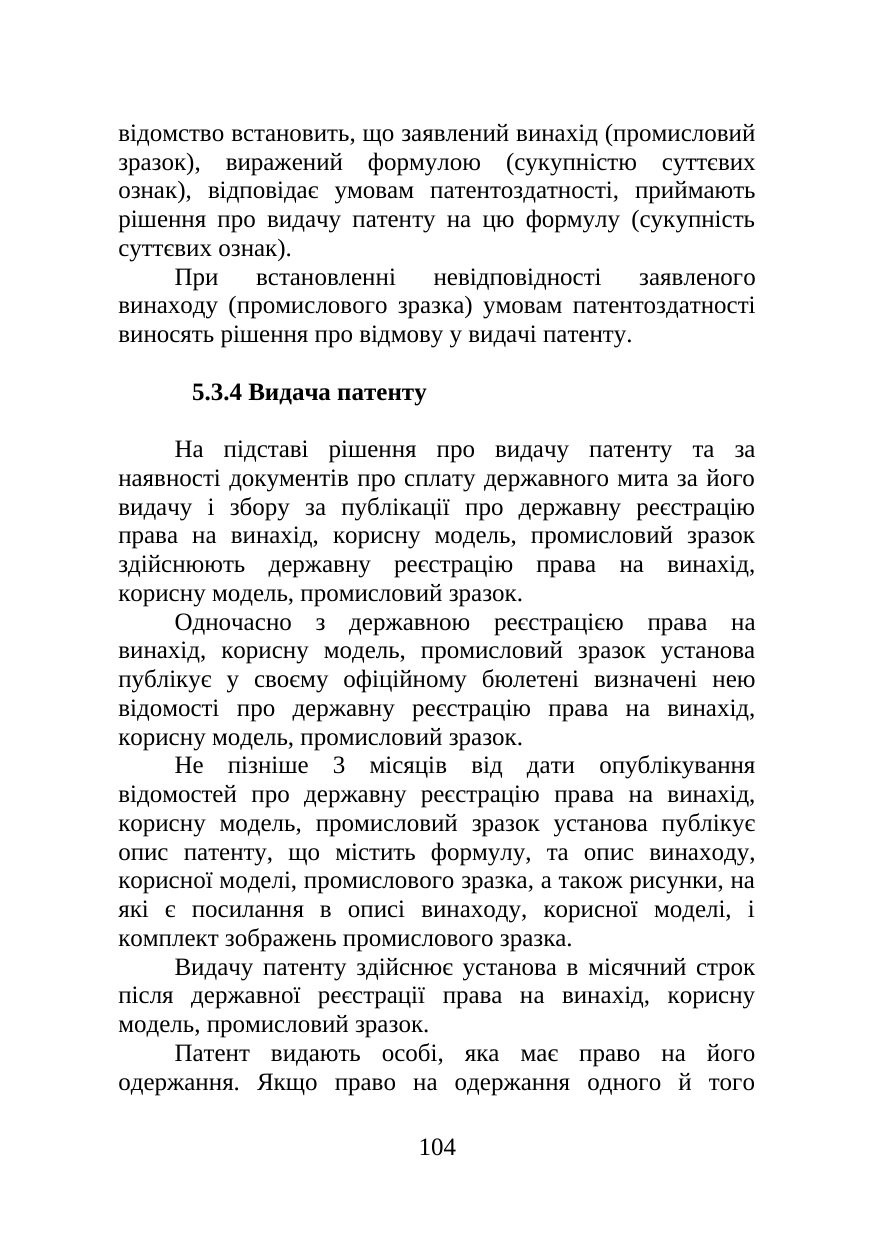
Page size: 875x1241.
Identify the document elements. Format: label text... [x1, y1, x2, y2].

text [118, 1038, 756, 1096]
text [118, 118, 756, 262]
text Видачу патенту здійснює установа в місячний строк після державної реєстрації права на винахід, корисну модель, промисловий зразок. [118, 952, 756, 1038]
text При встановленні невідповідності заявленого винаходу (промислового зразка) умовам патентоздатності виносять рішення про відмову у видачі патенту. [118, 262, 756, 348]
text Одночасно з державною реєстрацією права на винахід, корисну модель, промисловий зразок установа публікує у своєму офіційному бюлетені визначені нею відомості про державну реєстрацію права на винахід, корисну модель, промисловий зразок. [118, 607, 756, 751]
text Не пізніше 3 місяців від дати опублікування відомостей про державну реєстрацію права на винахід, корисну модель, промисловий зразок установа публікує опис патенту, що містить формулу, та опис винаходу, корисної моделі, промислового зразка, а також рисунки, на які є посилання в описі винаходу, корисної моделі, і комплект зображень промислового зразка. [118, 751, 756, 952]
text На підставі рішення про видачу патенту та за наявності документів про сплату державного мита за його видачу і збору за публікації про державну реєстрацію права на винахід, корисну модель, промисловий зразок здійснюють державну реєстрацію права на винахід, корисну модель, промисловий зразок. [118, 434, 756, 607]
subtitle 5.3.4 Видача патенту [118, 377, 756, 406]
